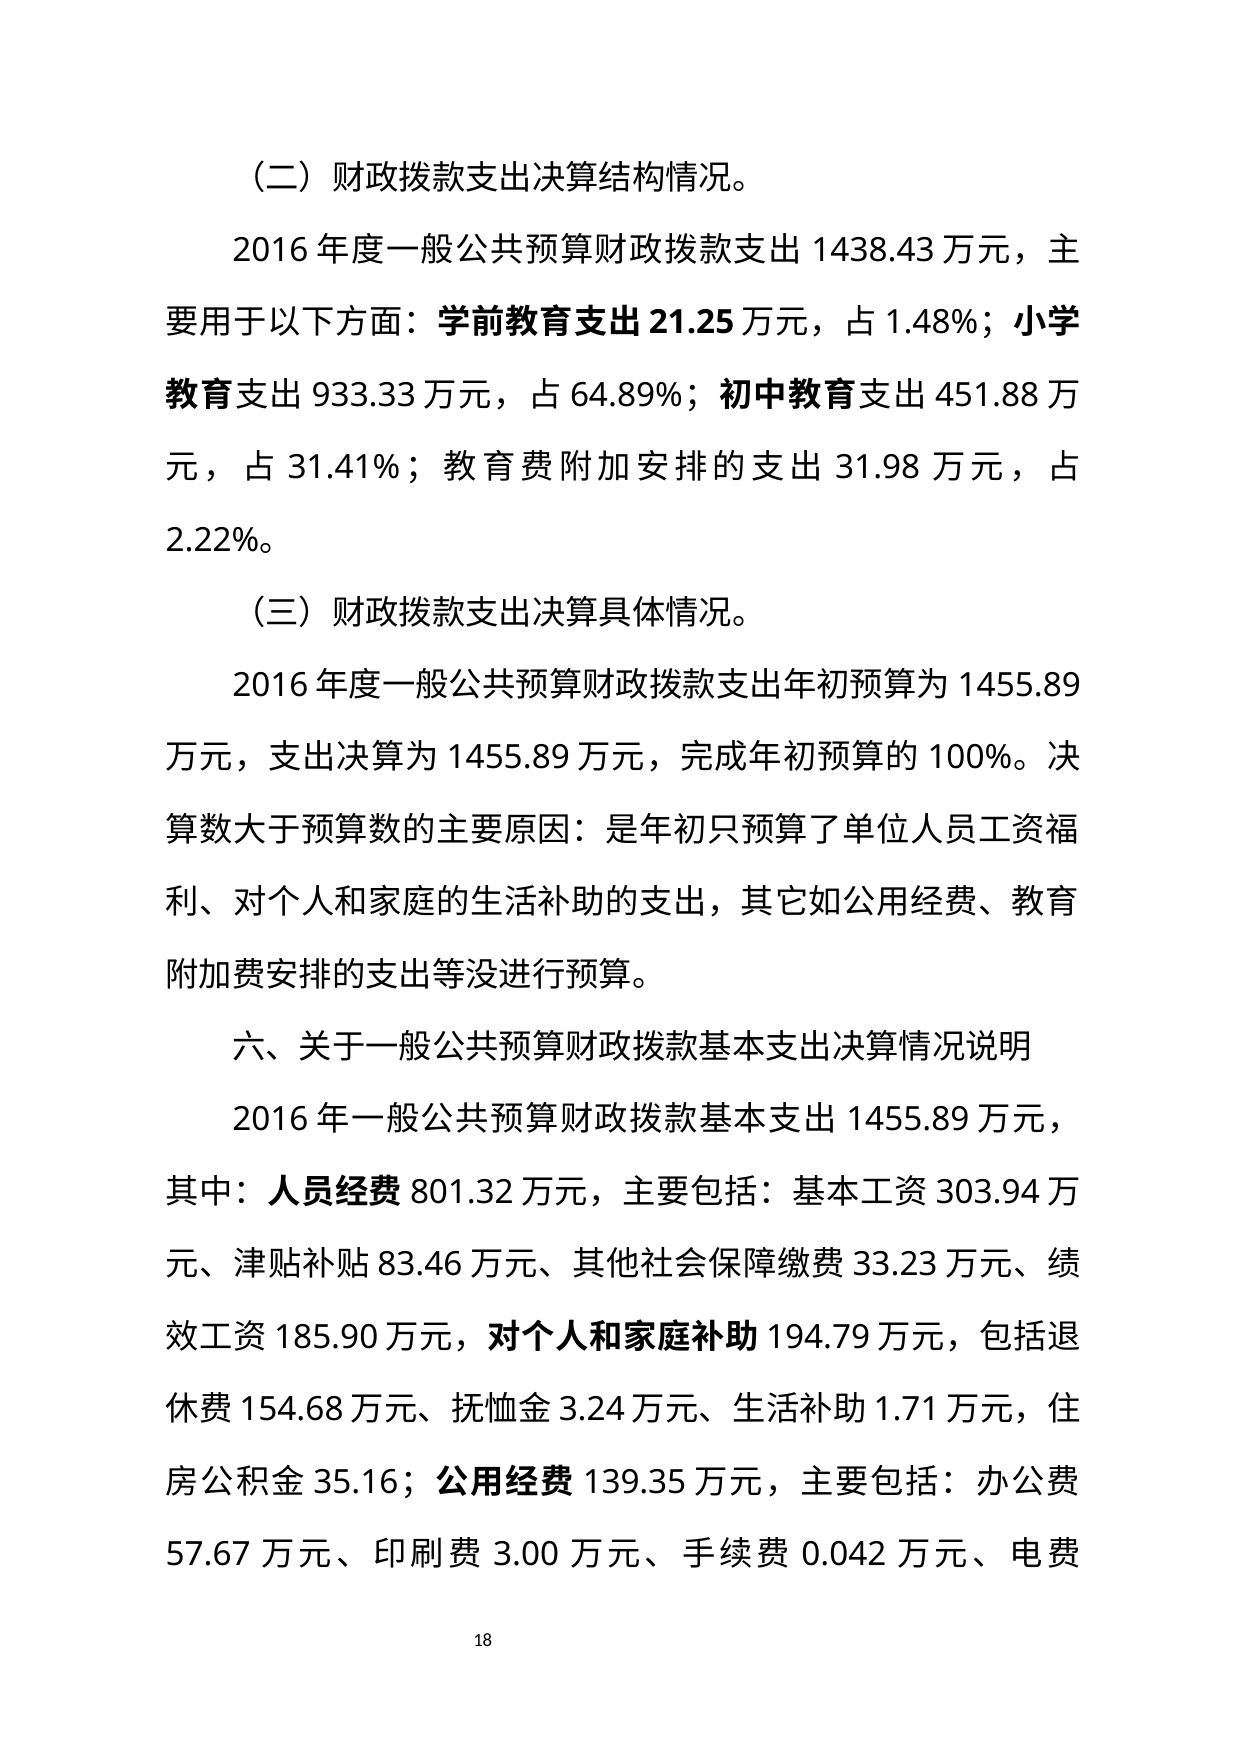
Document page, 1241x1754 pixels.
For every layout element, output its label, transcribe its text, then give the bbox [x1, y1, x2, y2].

list 财政拨款支出决算具体情况。 [165, 585, 1081, 634]
list 关于一般公共预算财政拨款基本支出决算情况说明 [165, 1019, 1081, 1068]
list 财政拨款支出决算结构情况。 [165, 151, 1081, 199]
text 2016年度一般公共预算财政拨款支出1438.43万元，主要用于以下方面：学前教育支出21.25万元，占1.48%；小学教育支出933.33万元，占64.89%；初中教育支出451.88万元，占31.41%；教育费附加安排的支出31.98万元，占2.22%。 [165, 223, 1081, 561]
text 2016年度一般公共预算财政拨款支出年初预算为1455.89万元，支出决算为1455.89万元，完成年初预算的100%。决算数大于预算数的主要原因：是年初只预算了单位人员工资福利、对个人和家庭的生活补助的支出，其它如公用经费、教育附加费安排的支出等没进行预算。 [165, 658, 1081, 996]
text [165, 1092, 1081, 1575]
